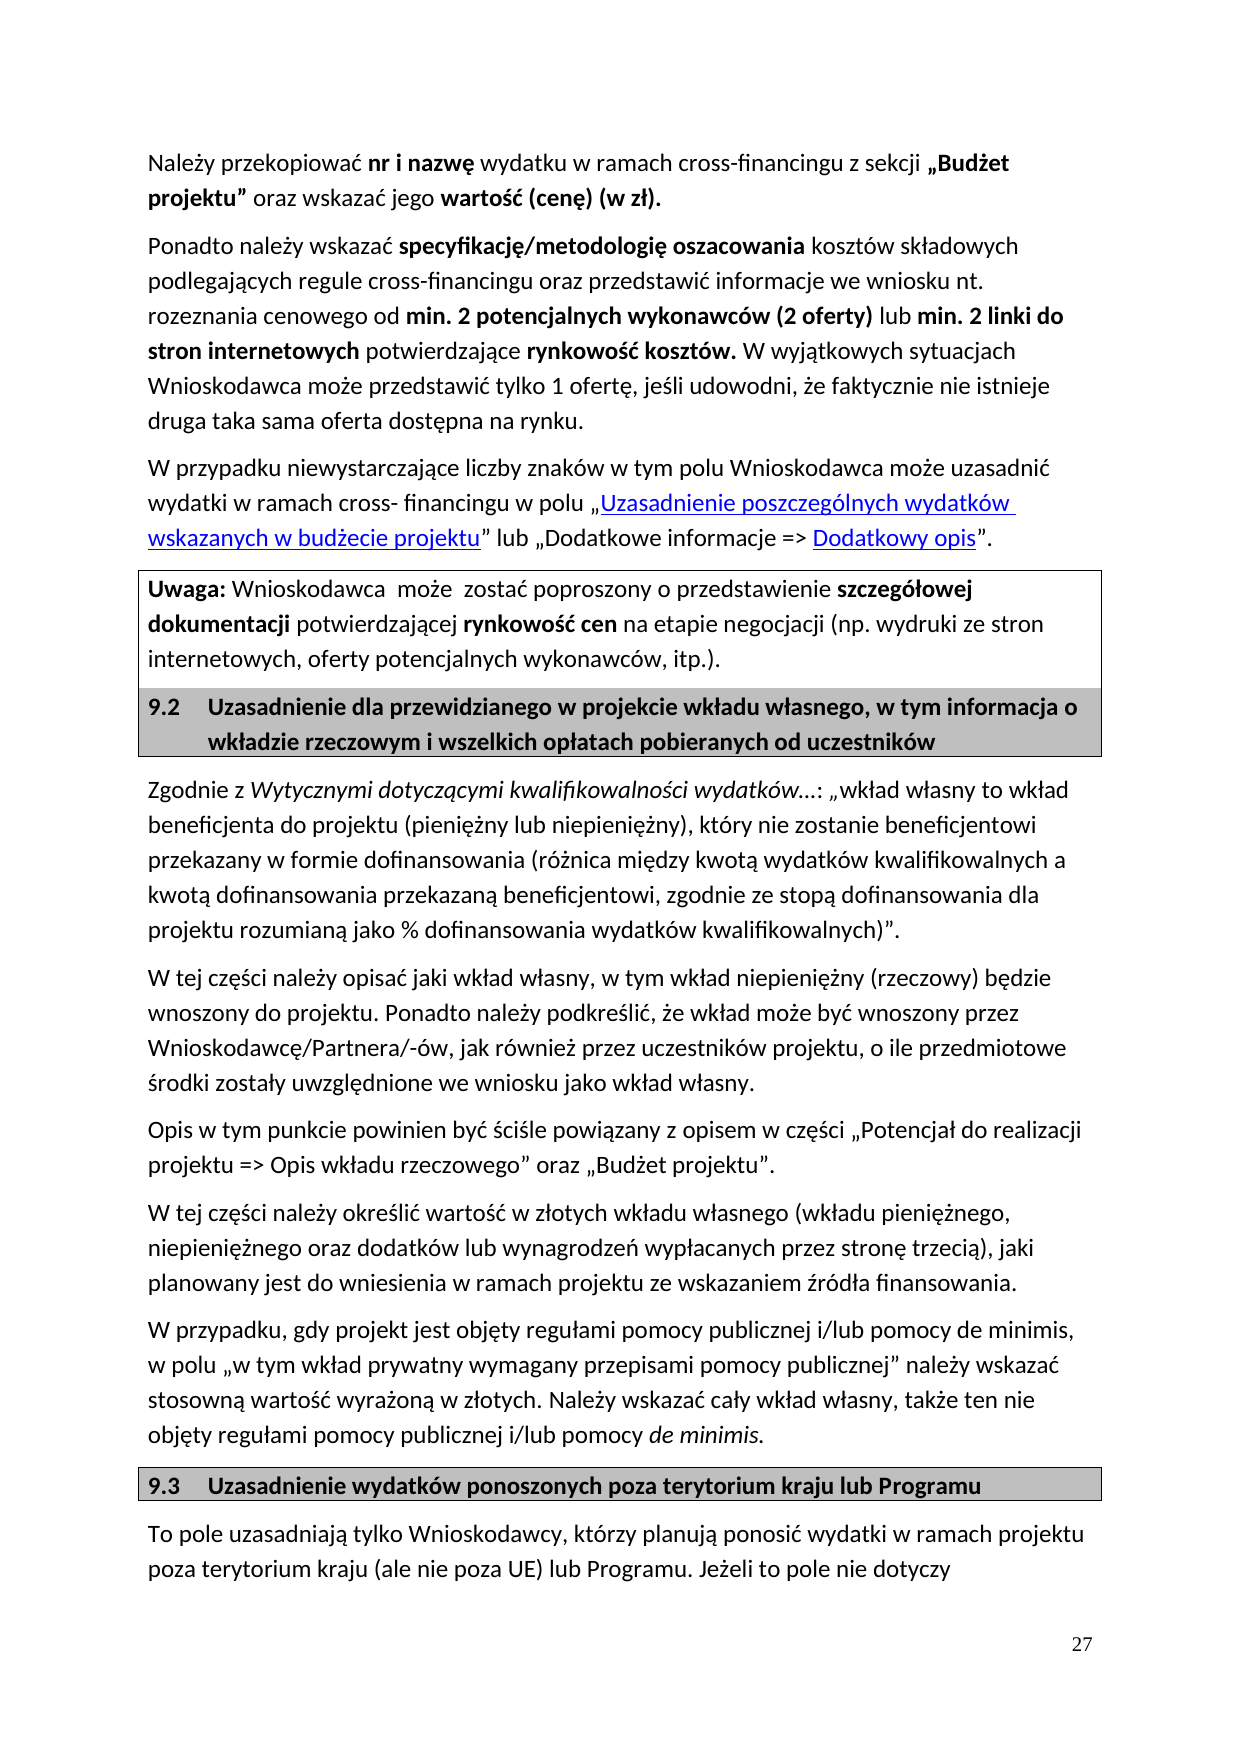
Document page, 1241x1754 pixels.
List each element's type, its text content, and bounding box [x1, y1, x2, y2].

subtitle Uzasadnienie dla przewidzianego w projekcie wkładu własnego, w tym informacja o wkładzie rzeczowym i wszelkich opłatach pobieranych od uczestników [139, 688, 1101, 756]
text Opis w tym punkcie powinien być ściśle powiązany z opisem w części „Potencjał do realizacji projektu => Opis wkładu rzeczowego” oraz „Budżet projektu”. [148, 1114, 1093, 1180]
text Uwaga: Wnioskodawca może zostać poproszony o przedstawienie szczegółowej dokumentacji potwierdzającej rynkowość cen na etapie negocjacji (np. wydruki ze stron internetowych, oferty potencjalnych wykonawców, itp.). [139, 571, 1101, 674]
text W tej części należy określić wartość w złotych wkładu własnego (wkładu pieniężnego, niepieniężnego oraz dodatków lub wynagrodzeń wypłacanych przez stronę trzecią), jaki planowany jest do wniesienia w ramach projektu ze wskazaniem źródła finansowania. [148, 1197, 1093, 1297]
text W przypadku niewystarczające liczby znaków w tym polu Wnioskodawca może uzasadnić wydatki w ramach cross- financingu w polu „Uzasadnienie poszczególnych wydatków wskazanych w budżecie projektu” lub „Dodatkowe informacje => Dodatkowy opis”. [148, 453, 1093, 553]
text W tej części należy opisać jaki wkład własny, w tym wkład niepieniężny (rzeczowy) będzie wnoszony do projektu. Ponadto należy podkreślić, że wkład może być wnoszony przez Wnioskodawcę/Partnera/-ów, jak również przez uczestników projektu, o ile przedmiotowe środki zostały uwzględnione we wniosku jako wkład własny. [148, 962, 1093, 1097]
text W przypadku, gdy projekt jest objęty regułami pomocy publicznej i/lub pomocy de minimis, w polu „w tym wkład prywatny wymagany przepisami pomocy publicznej” należy wskazać stosowną wartość wyrażoną w złotych. Należy wskazać cały wkład własny, także ten nie objęty regułami pomocy publicznej i/lub pomocy de minimis. [148, 1314, 1091, 1450]
text Należy przekopiować nr i nazwę wydatku w ramach cross-financingu z sekcji „Budżet projektu” oraz wskazać jego wartość (cenę) (w zł). [148, 148, 1093, 213]
text Ponadto należy wskazać specyfikację/metodologię oszacowania kosztów składowych podlegających regule cross-financingu oraz przedstawić informacje we wniosku nt. rozeznania cenowego od min. 2 potencjalnych wykonawców (2 oferty) lub min. 2 linki do stron internetowych potwierdzające rynkowość kosztów. W wyjątkowych sytuacjach Wnioskodawca może przedstawić tylko 1 ofertę, jeśli udowodni, że faktycznie nie istnieje druga taka sama oferta dostępna na rynku. [148, 230, 1093, 436]
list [148, 1518, 1090, 1584]
subtitle Uzasadnienie wydatków ponoszonych poza terytorium kraju lub Programu [139, 1468, 1101, 1500]
text Zgodnie z Wytycznymi dotyczącymi kwalifikowalności wydatków…: „wkład własny to wkład beneficjenta do projektu (pieniężny lub niepieniężny), który nie zostanie beneficjentowi przekazany w formie dofinansowania (różnica między kwotą wydatków kwalifikowalnych a kwotą dofinansowania przekazaną beneficjentowi, zgodnie ze stopą dofinansowania dla projektu rozumianą jako % dofinansowania wydatków kwalifikowalnych)”. [148, 774, 1093, 945]
